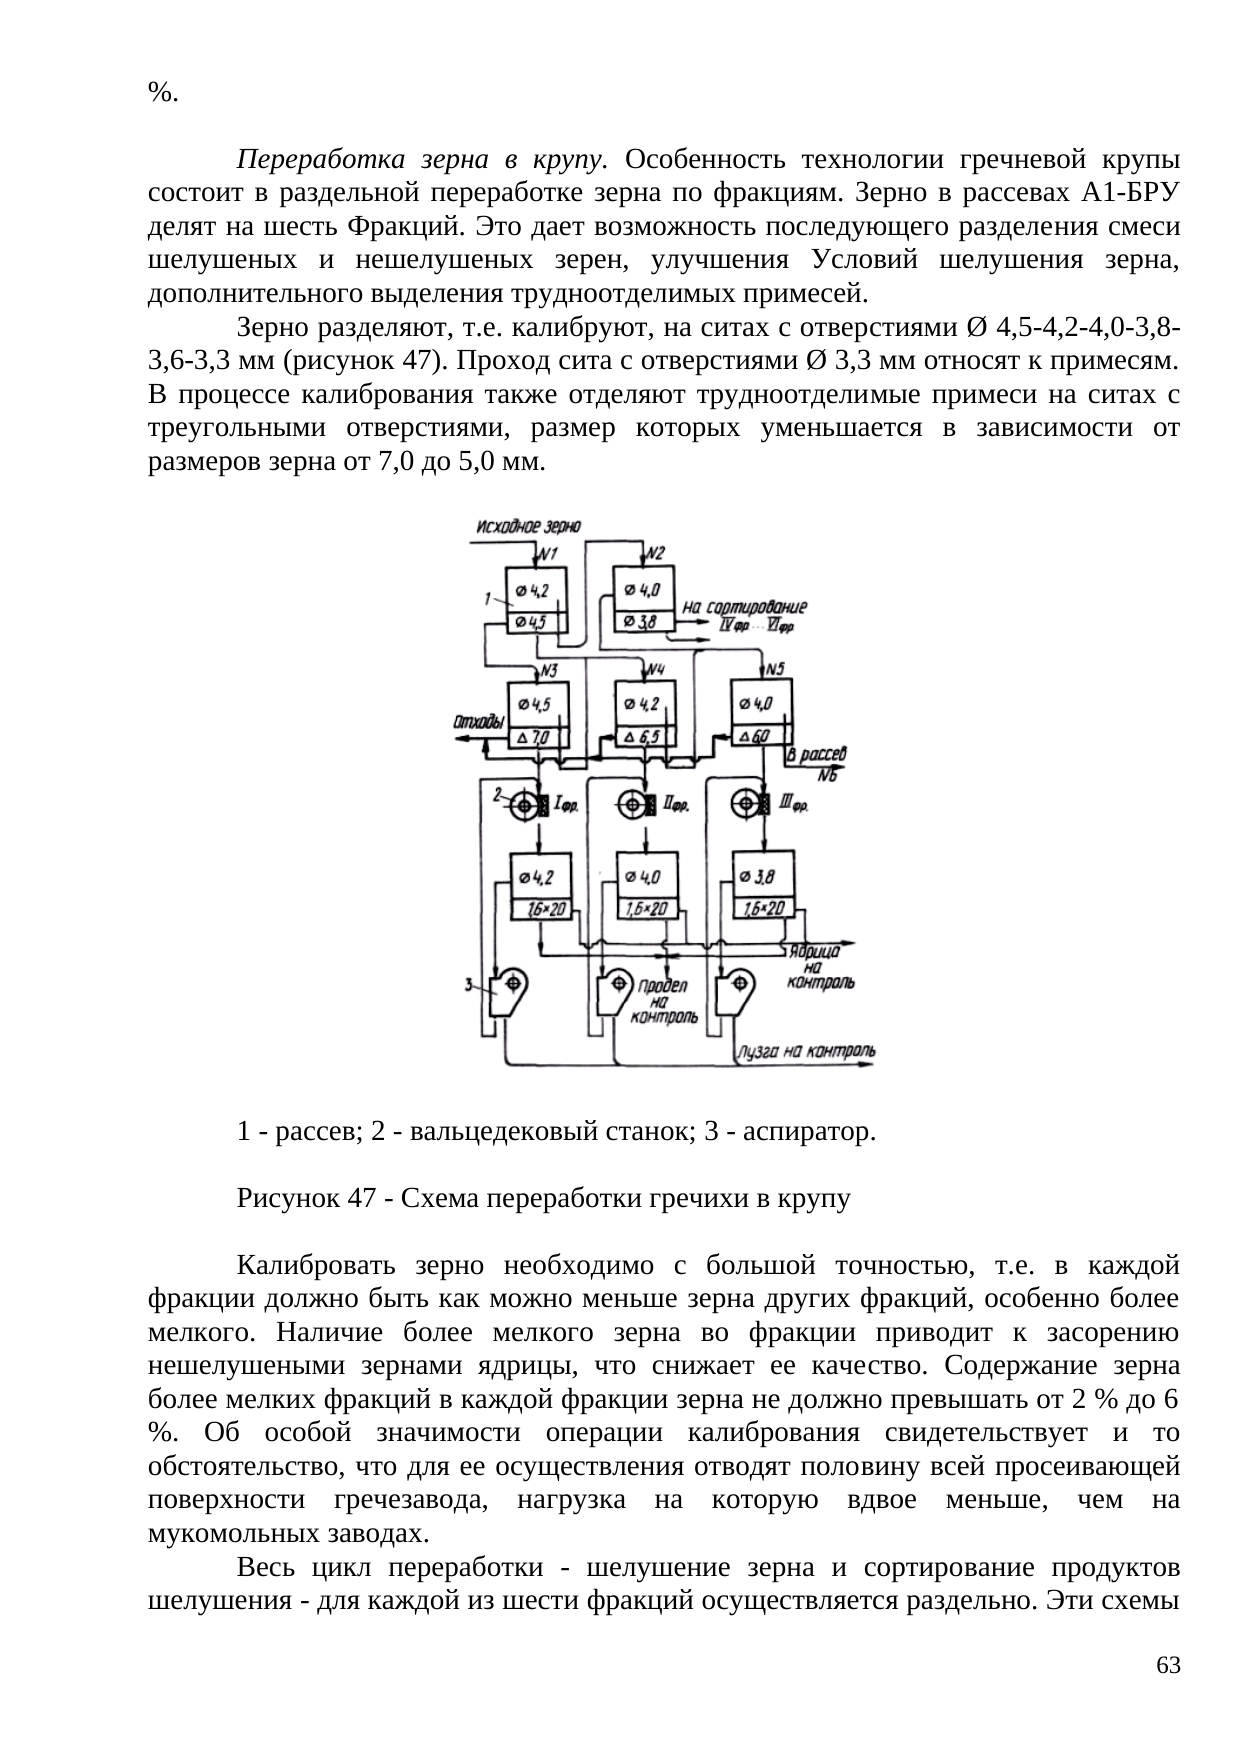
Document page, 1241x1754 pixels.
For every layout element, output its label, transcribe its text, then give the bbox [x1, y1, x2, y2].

text 1 - рассев; 2 - вальцедековый станок; 3 - аспиратор. [148, 1113, 371, 1146]
text Зерно разделяют, т.е. калибруют, на ситах с отверстиями Ø 4,5-4,2-4,0-3,8-3,6-3,3 мм (рисунок 47). Проход сита с отверстиями Ø 3,3 мм относят к примесям. В процессе калибрования также отделяют трудноотделимые примеси на ситах с треугольными отверстиями, размер которых уменьшается в зависимости от размеров зерна от 7,0 до 5,0 мм. [148, 309, 1181, 476]
text 1 - рассев; 2 - вальцедековый станок; 3 - аспиратор. [719, 1113, 1181, 1146]
text Калибровать зерно необходимо с большой точностью, т.е. в каждой фракции должно быть как можно меньше зерна других фракций, особенно более мелкого. Наличие более мелкого зерна во фракции приводит к засорению нешелушеными зернами ядрицы, что снижает ее качество. Содержание зерна более мелких фракций в каждой фракции зерна не должно превышать от 2 % до 6 %. Об особой значимости операции калибрования свидетельствует и то обстоятельство, что для ее осуществления отводят половину всей просеивающей поверхности гречезавода, нагрузка на которую вдвое меньше, чем на мукомольных заводах. [148, 1247, 1181, 1549]
picture [443, 510, 885, 1073]
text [148, 1549, 1181, 1616]
text Рисунок 47 - Схема переработки гречихи в крупу [148, 1180, 1181, 1213]
text 1 - рассев; 2 - вальцедековый станок; 3 - аспиратор. [385, 1113, 704, 1146]
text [148, 74, 1181, 107]
text Переработка зерна в крупу. Особенность технологии гречневой крупы состоит в раздельной переработке зерна по фракциям. Зерно в рассевах А1-БРУ делят на шесть Фракций. Это дает возможность последующего разделения смеси шелушеных и нешелушеных зерен, улучшения Условий шелушения зерна, дополнительного выделения трудноотделимых примесей. [148, 141, 1181, 309]
